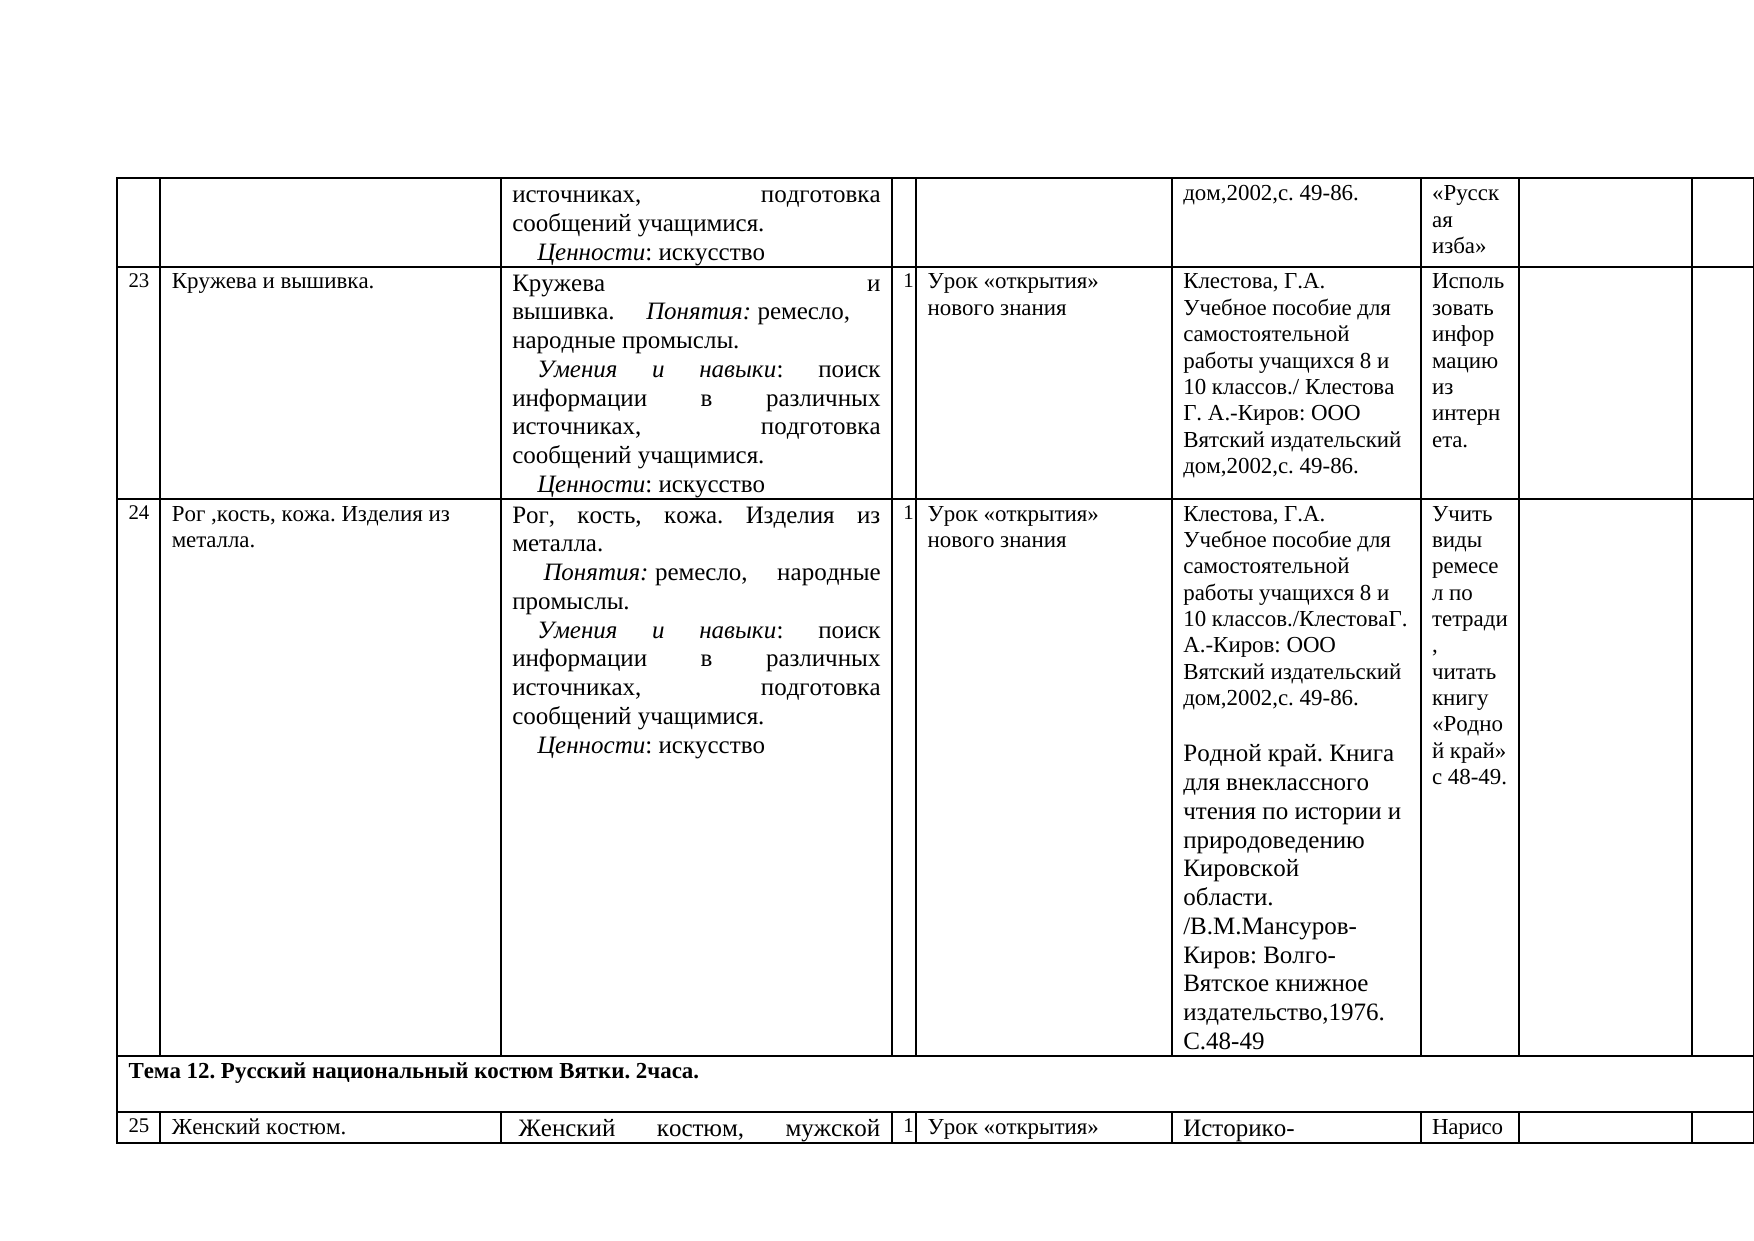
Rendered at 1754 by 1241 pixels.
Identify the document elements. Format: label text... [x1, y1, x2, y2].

table_cell 22 [118, 179, 159, 266]
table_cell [1173, 1113, 1420, 1142]
table_cell Использовать информацию из интернета. [1422, 268, 1518, 498]
table_cell Клестова, Г.А. Учебное пособие для самостоятельной работы учащихся 8 и 10 классов./КлестоваГ. А.-Киров: ООО Вятский издательский дом,2002,с. 49-86. Родной край. Книга для внеклассного чтения по истории и природоведению Кировской области. /В.М.Мансуров- Киров: Волго-Вятское книжное издательство,1976. С.48-49 [1173, 500, 1420, 1055]
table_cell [1422, 1113, 1518, 1142]
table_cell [502, 179, 891, 266]
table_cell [161, 179, 500, 266]
table_cell 1 [893, 179, 915, 266]
table_cell [1520, 179, 1691, 266]
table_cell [917, 179, 1171, 266]
table_cell 23 [118, 268, 159, 498]
table_cell Рог ,кость, кожа. Изделия из металла. [161, 500, 500, 1055]
table_cell Кружева и вышивка. [161, 268, 500, 498]
table_cell Кружева и вышивка. Понятия: ремесло, народные промыслы. Умения и навыки: поиск информации в различных источниках, подготовка сообщений учащимися. Ценности: искусство [502, 268, 891, 498]
table_cell 1 [893, 1113, 915, 1142]
table_cell Урок «открытия» нового знания [917, 268, 1171, 498]
table_cell [1693, 268, 1753, 498]
table_cell [1693, 500, 1753, 1055]
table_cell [1173, 179, 1420, 266]
table_cell [1520, 1113, 1691, 1142]
table_cell Тема 12. Русский национальный костюм Вятки. 2часа. [118, 1057, 1753, 1111]
table_cell [1520, 268, 1691, 498]
table_cell Учить виды ремесел по тетради, читать книгу «Родной край» с 48-49. [1422, 500, 1518, 1055]
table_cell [502, 1113, 891, 1142]
table_cell Урок «открытия» нового знания [917, 500, 1171, 1055]
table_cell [917, 1113, 1171, 1142]
table_cell [1693, 179, 1753, 266]
table_cell Клестова, Г.А. Учебное пособие для самостоятельной работы учащихся 8 и 10 классов./ Клестова Г. А.-Киров: ООО Вятский издательский дом,2002,с. 49-86. [1173, 268, 1420, 498]
table_cell 25 [118, 1113, 159, 1142]
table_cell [1422, 179, 1518, 266]
table_cell 1 [893, 500, 915, 1055]
table_cell [1693, 1113, 1753, 1142]
table_cell 1 [893, 268, 915, 498]
table_cell 24 [118, 500, 159, 1055]
table_cell [1520, 500, 1691, 1055]
table_cell Женский костюм. [161, 1113, 500, 1142]
table_cell Рог, кость, кожа. Изделия из металла. Понятия: ремесло, народные промыслы. Умения и навыки: поиск информации в различных источниках, подготовка сообщений учащимися. Ценности: искусство [502, 500, 891, 1055]
